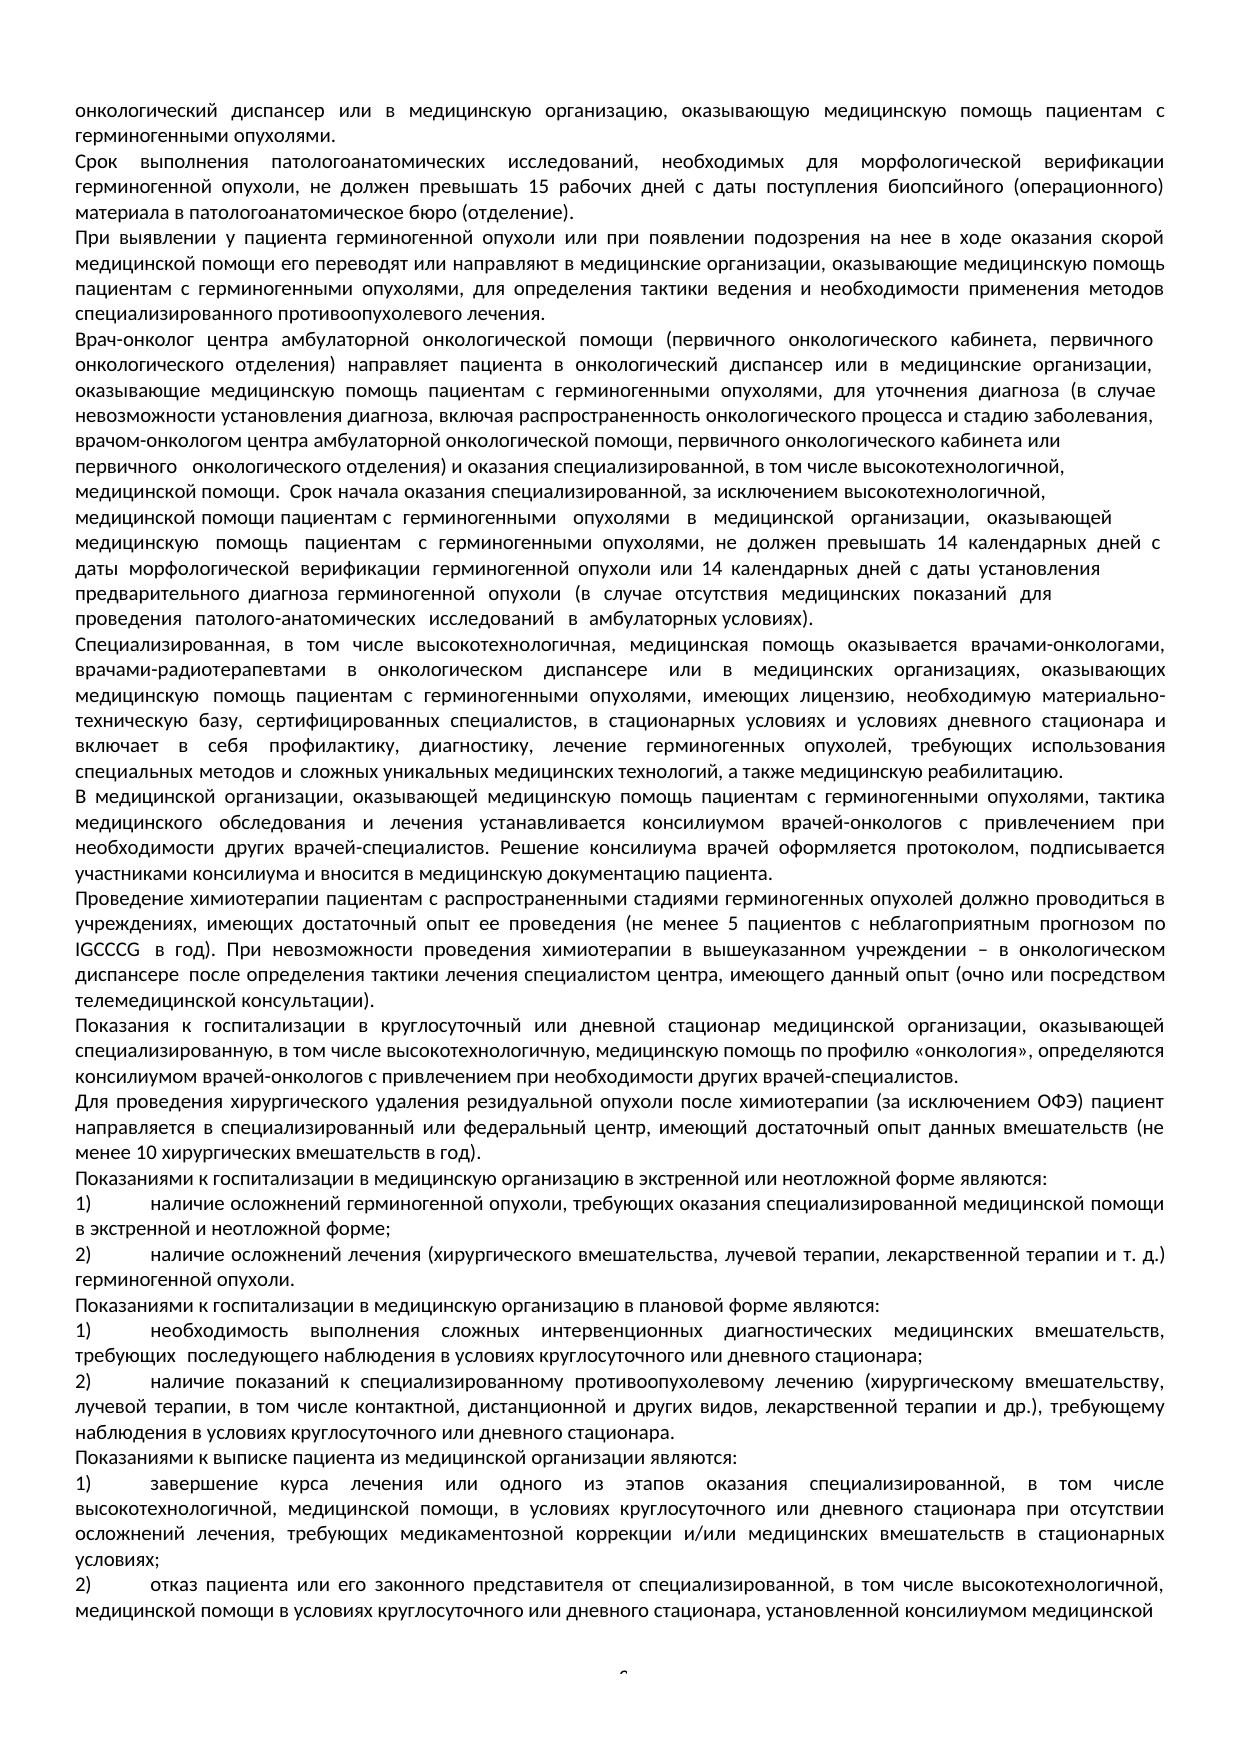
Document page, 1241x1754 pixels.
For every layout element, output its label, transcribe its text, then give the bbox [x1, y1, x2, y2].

text Врач-онколог центра амбулаторной онкологической помощи (первичного онкологического кабинета, первичного онкологического отделения) направляет пациента в онкологический диспансер или в медицинские организации, оказывающие медицинскую помощь пациентам с герминогенными опухолями, для уточнения диагноза (в случае невозможности установления диагноза, включая распространенность онкологического процесса и стадию заболевания, врачом-онкологом центра амбулаторной онкологической помощи, первичного онкологического кабинета или первичного онкологического отделения) и оказания специализированной, в том числе высокотехнологичной, медицинской помощи. Срок начала оказания специализированной, за исключением высокотехнологичной, медицинской помощи пациентам с герминогенными опухолями в медицинской организации, оказывающей медицинскую помощь пациентам с герминогенными опухолями, не должен превышать 14 календарных дней с даты морфологической верификации герминогенной опухоли или 14 календарных дней с даты установления предварительного диагноза герминогенной опухоли (в случае отсутствия медицинских показаний для проведения патолого-анатомических исследований в амбулаторных условиях). [75, 326, 1166, 631]
list отказ пациента или его законного представителя от специализированной, в том числе высокотехнологичной, медицинской помощи в условиях круглосуточного или дневного стационара, установленной консилиумом медицинской [75, 1571, 1165, 1622]
text Специализированная, в том числе высокотехнологичная, медицинская помощь оказывается врачами-онкологами, врачами-радиотерапевтами в онкологическом диспансере или в медицинских организациях, оказывающих медицинскую помощь пациентам с герминогенными опухолями, имеющих лицензию, необходимую материально-техническую базу, сертифицированных специалистов, в стационарных условиях и условиях дневного стационара и включает в себя профилактику, диагностику, лечение герминогенных опухолей, требующих использования специальных методов и сложных уникальных медицинских технологий, а также медицинскую реабилитацию. [75, 631, 1166, 783]
text В медицинской организации, оказывающей медицинскую помощь пациентам с герминогенными опухолями, тактика медицинского обследования и лечения устанавливается консилиумом врачей-онкологов с привлечением при необходимости других врачей-специалистов. Решение консилиума врачей оформляется протоколом, подписывается участниками консилиума и вносится в медицинскую документацию пациента. [75, 783, 1165, 885]
list необходимость выполнения сложных интервенционных диагностических медицинских вмешательств, требующих последующего наблюдения в условиях круглосуточного или дневного стационара; [75, 1317, 1165, 1368]
text онкологический диспансер или в медицинскую организацию, оказывающую медицинскую помощь пациентам с герминогенными опухолями. [75, 97, 1165, 148]
text Для проведения хирургического удаления резидуальной опухоли после химиотерапии (за исключением ОФЭ) пациент направляется в специализированный или федеральный центр, имеющий достаточный опыт данных вмешательств (не менее 10 хирургических вмешательств в год). [75, 1088, 1164, 1165]
list наличие осложнений лечения (хирургического вмешательства, лучевой терапии, лекарственной терапии и т. д.) герминогенной опухоли. [75, 1241, 1166, 1292]
list наличие осложнений герминогенной опухоли, требующих оказания специализированной медицинской помощи в экстренной и неотложной форме; [75, 1190, 1164, 1241]
text При выявлении у пациента герминогенной опухоли или при появлении подозрения на нее в ходе оказания скорой медицинской помощи его переводят или направляют в медицинские организации, оказывающие медицинскую помощь пациентам с герминогенными опухолями, для определения тактики ведения и необходимости применения методов специализированного противоопухолевого лечения. [75, 224, 1165, 326]
text Проведение химиотерапии пациентам с распространенными стадиями герминогенных опухолей должно проводиться в учреждениях, имеющих достаточный опыт ее проведения (не менее 5 пациентов с неблагоприятным прогнозом по IGCCCG в год). При невозможности проведения химиотерапии в вышеуказанном учреждении – в онкологическом диспансере после определения тактики лечения специалистом центра, имеющего данный опыт (очно или посредством телемедицинской консультации). [75, 885, 1166, 1012]
text Срок выполнения патологоанатомических исследований, необходимых для морфологической верификации герминогенной опухоли, не должен превышать 15 рабочих дней с даты поступления биопсийного (операционного) материала в патологоанатомическое бюро (отделение). [75, 148, 1164, 224]
list завершение курса лечения или одного из этапов оказания специализированной, в том числе высокотехнологичной, медицинской помощи, в условиях круглосуточного или дневного стационара при отсутствии осложнений лечения, требующих медикаментозной коррекции и/или медицинских вмешательств в стационарных условиях; [75, 1470, 1165, 1571]
text Показания к госпитализации в круглосуточный или дневной стационар медицинской организации, оказывающей специализированную, в том числе высокотехнологичную, медицинскую помощь по профилю «онкология», определяются консилиумом врачей-онкологов с привлечением при необходимости других врачей-специалистов. [75, 1012, 1164, 1088]
text Показаниями к госпитализации в медицинскую организацию в плановой форме являются: [75, 1292, 1178, 1317]
text Показаниями к госпитализации в медицинскую организацию в экстренной или неотложной форме являются: [75, 1165, 1178, 1190]
list наличие показаний к специализированному противоопухолевому лечению (хирургическому вмешательству, лучевой терапии, в том числе контактной, дистанционной и других видов, лекарственной терапии и др.), требующему наблюдения в условиях круглосуточного или дневного стационара. [75, 1368, 1165, 1444]
text Показаниями к выписке пациента из медицинской организации являются: [75, 1444, 1178, 1470]
